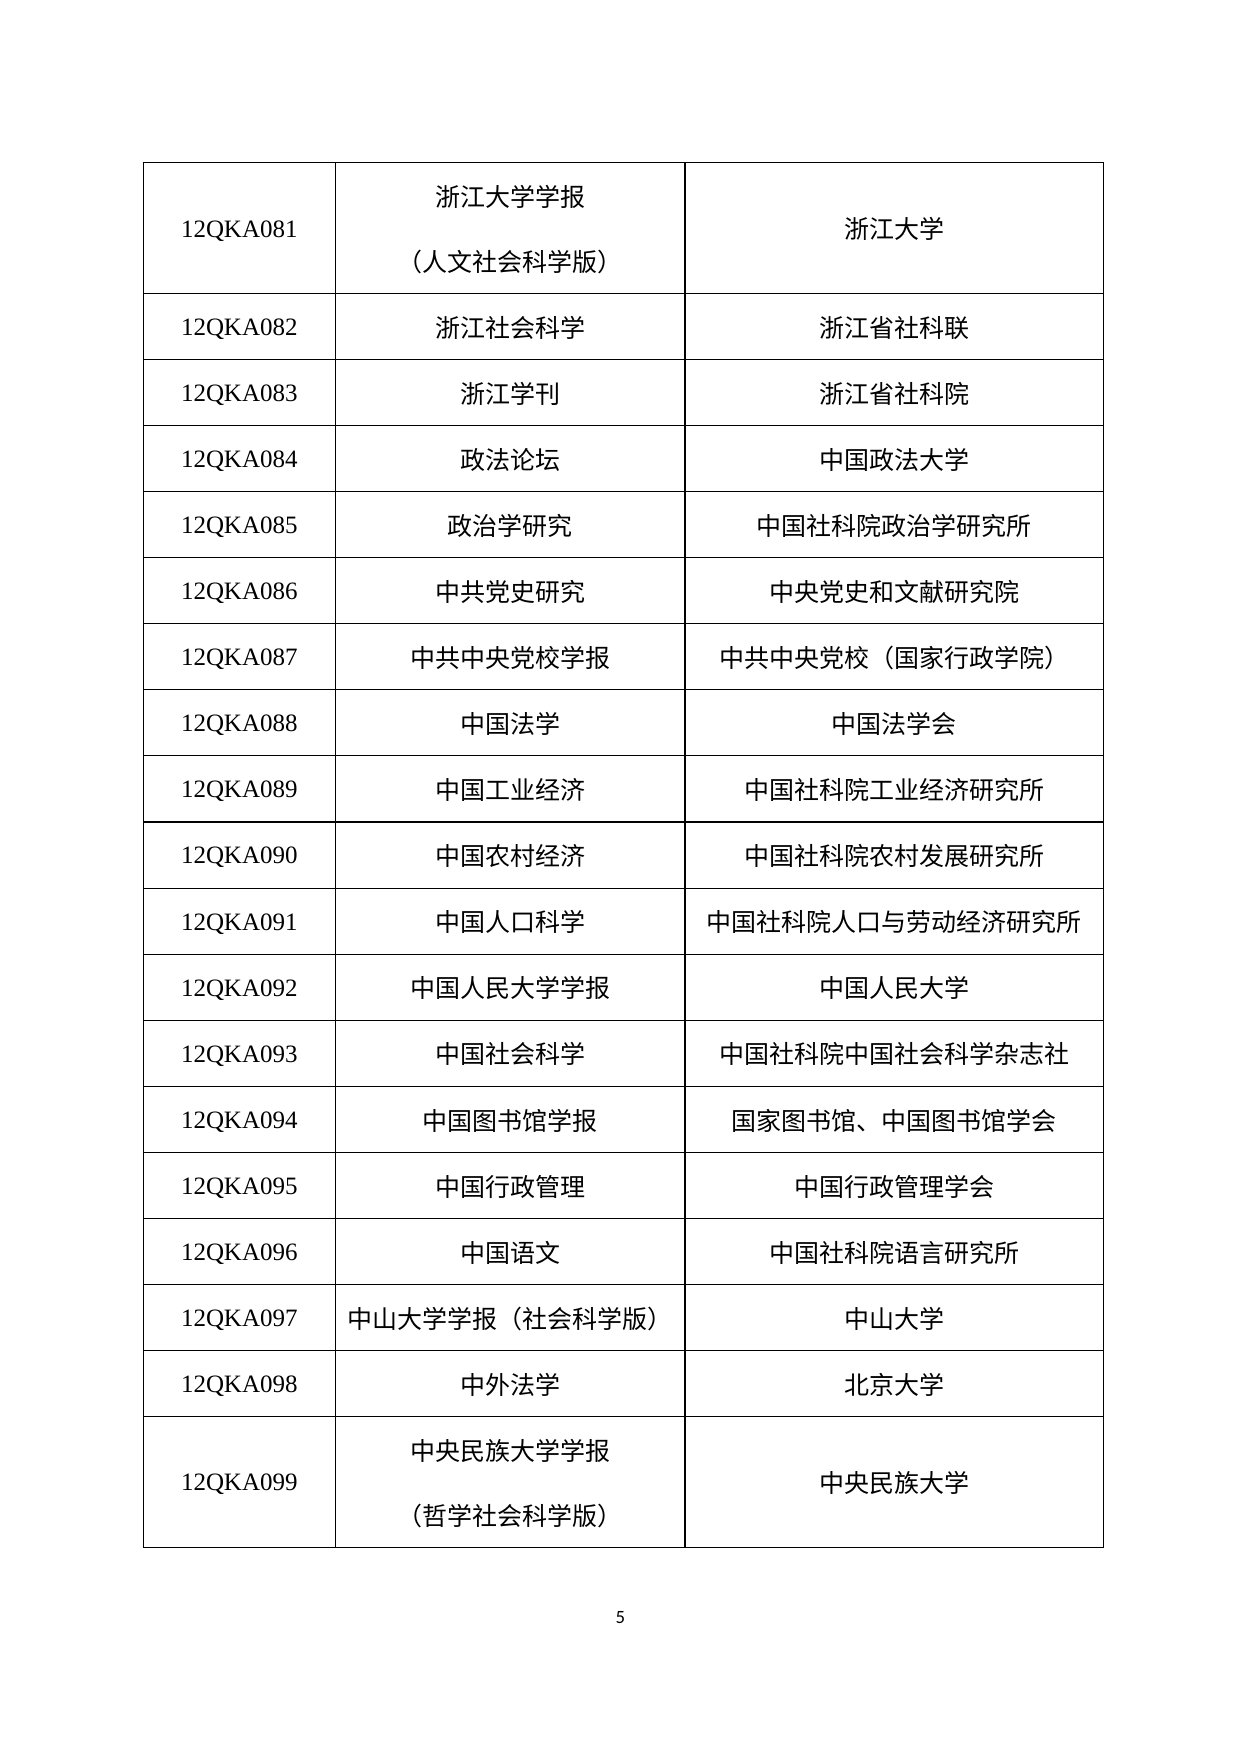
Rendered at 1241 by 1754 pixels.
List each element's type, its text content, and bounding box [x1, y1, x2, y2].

table_cell 12QKA083 [144, 360, 335, 425]
table_cell 中国社科院农村发展研究所 [686, 823, 1103, 887]
table_cell 中外法学 [336, 1351, 684, 1416]
table_cell 12QKA091 [144, 889, 335, 953]
table_cell 中国语文 [336, 1219, 684, 1284]
table_cell 12QKA084 [144, 426, 335, 491]
table_cell 中国社科院语言研究所 [686, 1219, 1103, 1284]
table_cell 国家图书馆、中国图书馆学会 [686, 1087, 1103, 1152]
table_cell 中国法学 [336, 690, 684, 755]
table_cell 中国图书馆学报 [336, 1087, 684, 1152]
table_cell 中国政法大学 [686, 426, 1103, 491]
table_cell 12QKA086 [144, 558, 335, 623]
table_cell 浙江社会科学 [336, 294, 684, 359]
table_cell 北京大学 [686, 1351, 1103, 1416]
table_cell 中国社科院人口与劳动经济研究所 [686, 889, 1103, 953]
table_cell 中共中央党校（国家行政学院） [686, 624, 1103, 689]
table_cell 12QKA095 [144, 1153, 335, 1218]
table_cell 12QKA092 [144, 955, 335, 1019]
table_cell 中国行政管理学会 [686, 1153, 1103, 1218]
table_cell 12QKA090 [144, 823, 335, 887]
table_cell 12QKA082 [144, 294, 335, 359]
table_cell 中国人民大学 [686, 955, 1103, 1019]
table_cell 中山大学学报（社会科学版） [336, 1285, 684, 1350]
table_cell 12QKA097 [144, 1285, 335, 1350]
table_cell 中央民族大学学报 （哲学社会科学版） [336, 1417, 684, 1547]
table_cell 中国农村经济 [336, 823, 684, 887]
table_cell 中国行政管理 [336, 1153, 684, 1218]
table_cell 中央党史和文献研究院 [686, 558, 1103, 623]
table_cell 中山大学 [686, 1285, 1103, 1350]
table_cell 12QKA098 [144, 1351, 335, 1416]
table_cell 浙江省社科联 [686, 294, 1103, 359]
table_cell 中国法学会 [686, 690, 1103, 755]
table_cell 中国人民大学学报 [336, 955, 684, 1019]
table_cell 12QKA096 [144, 1219, 335, 1284]
table_cell 浙江大学学报 （人文社会科学版） [336, 163, 684, 293]
table_cell 浙江省社科院 [686, 360, 1103, 425]
table_cell 中国社科院中国社会科学杂志社 [686, 1021, 1103, 1086]
table_cell 浙江学刊 [336, 360, 684, 425]
table_cell 政治学研究 [336, 492, 684, 557]
table_cell 12QKA094 [144, 1087, 335, 1152]
table_cell 12QKA088 [144, 690, 335, 755]
table_cell 政法论坛 [336, 426, 684, 491]
table_cell 中国社科院政治学研究所 [686, 492, 1103, 557]
table_cell 中国社会科学 [336, 1021, 684, 1086]
table_cell 中央民族大学 [686, 1417, 1103, 1547]
table_cell 中共党史研究 [336, 558, 684, 623]
table_cell 中共中央党校学报 [336, 624, 684, 689]
table_cell 12QKA085 [144, 492, 335, 557]
table_cell 12QKA087 [144, 624, 335, 689]
table_cell 12QKA089 [144, 756, 335, 821]
table_cell 12QKA081 [144, 163, 335, 293]
table_cell 12QKA093 [144, 1021, 335, 1086]
table_cell 中国社科院工业经济研究所 [686, 756, 1103, 821]
table_cell 中国工业经济 [336, 756, 684, 821]
table_cell 浙江大学 [686, 163, 1103, 293]
table_cell 12QKA099 [144, 1417, 335, 1547]
table_cell 中国人口科学 [336, 889, 684, 953]
